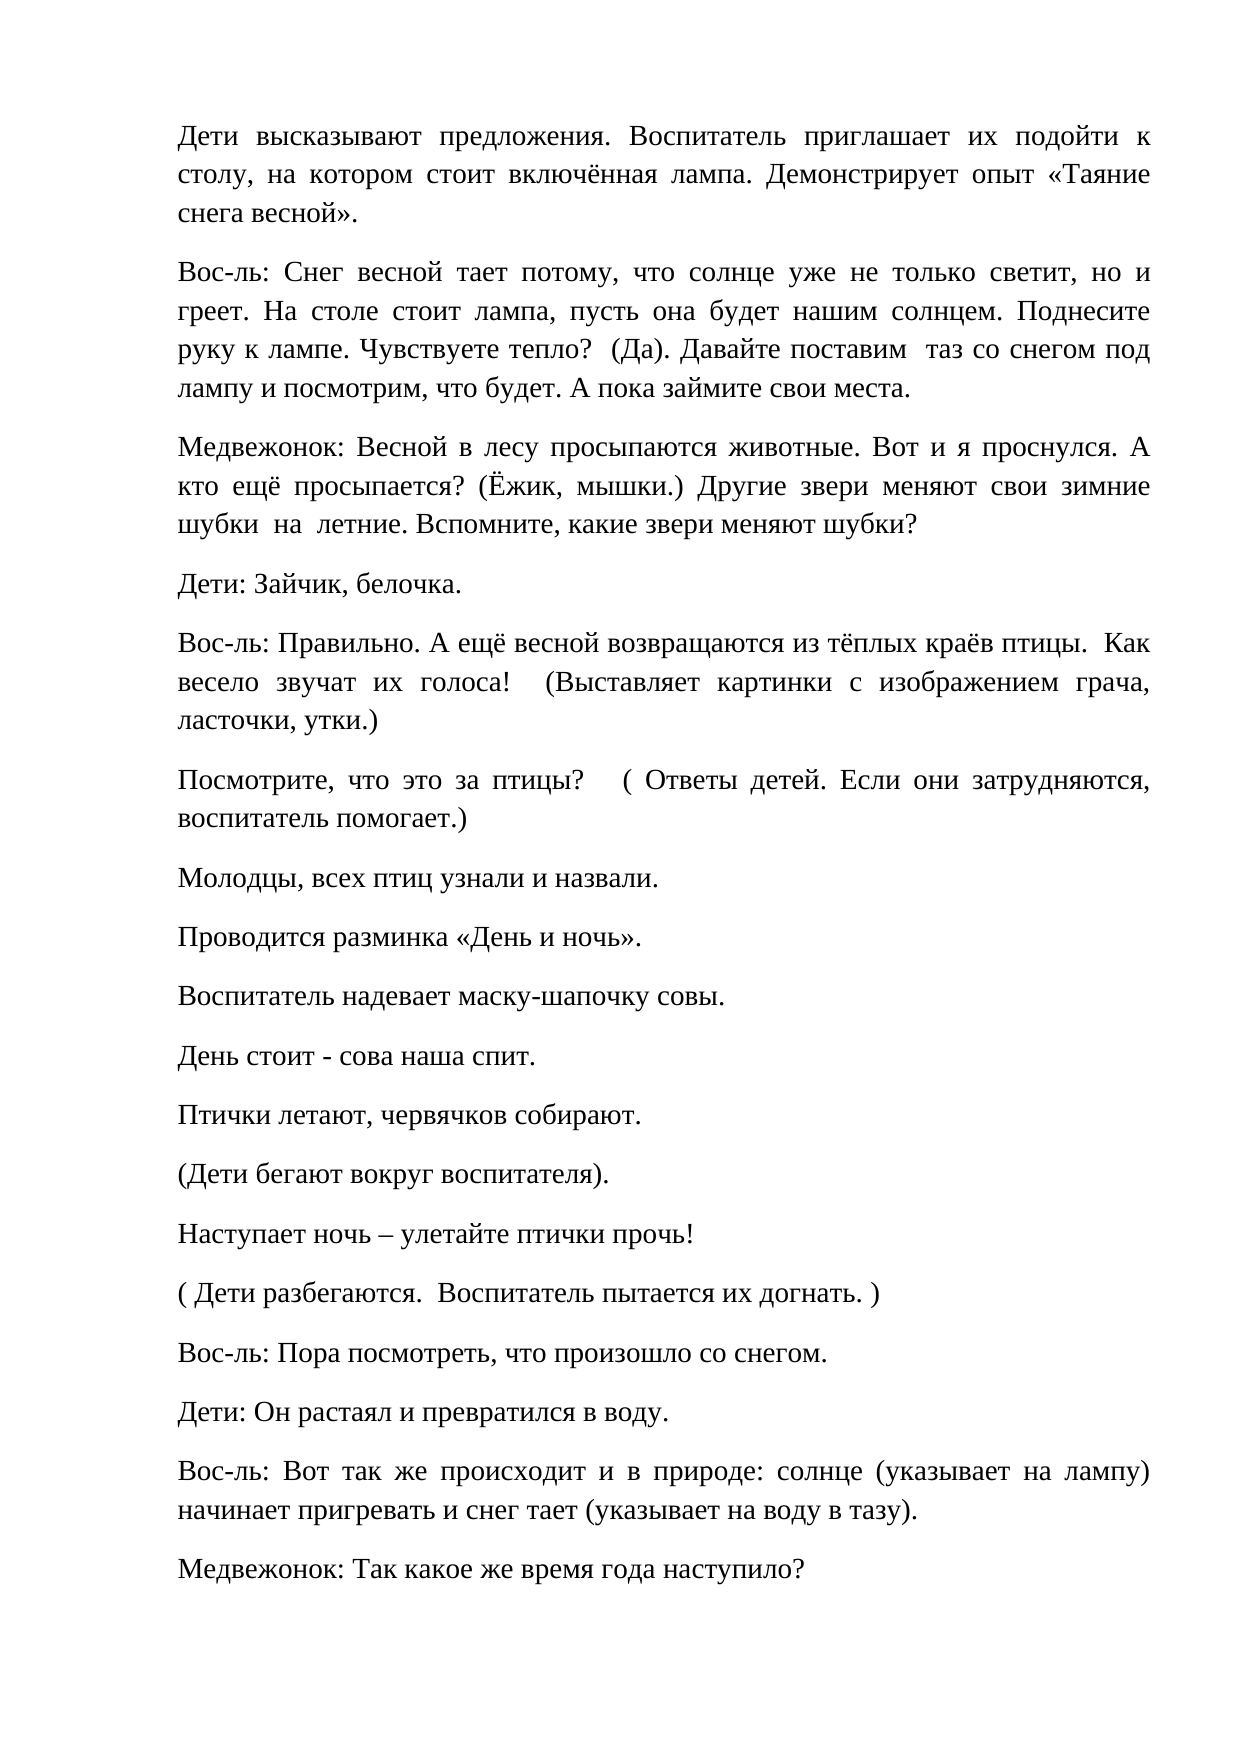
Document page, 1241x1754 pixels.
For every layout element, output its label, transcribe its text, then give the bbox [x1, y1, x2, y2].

text День стоит - сова наша спит. [177, 1038, 1152, 1071]
text Медвежонок: Так какое же время года наступило? [177, 1551, 1152, 1585]
text Вос-ль: Пора посмотреть, что произошло со снегом. [177, 1335, 1152, 1368]
text Проводится разминка «День и ночь». [177, 919, 1152, 953]
text (Дети бегают вокруг воспитателя). [177, 1157, 1152, 1190]
text Вос-ль: Снег весной тает потому, что солнце уже не только светит, но и греет. На столе стоит лампа, пусть она будет нашим солнцем. Поднесите руку к лампе. Чувствуете тепло? (Да). Давайте поставим таз со снегом под лампу и посмотрим, что будет. А пока займите свои места. [177, 254, 1152, 404]
text Птички летают, червячков собирают. [177, 1097, 1152, 1131]
text Вос-ль: Правильно. А ещё весной возвращаются из тёплых краёв птицы. Как весело звучат их голоса! (Выставляет картинки с изображением грача, ласточки, утки.) [177, 625, 1152, 736]
text Молодцы, всех птиц узнали и назвали. [177, 860, 1152, 893]
text Наступает ночь – улетайте птички прочь! [177, 1216, 1152, 1249]
text Посмотрите, что это за птицы? ( Ответы детей. Если они затрудняются, воспитатель помогает.) [177, 762, 1152, 834]
text ( Дети разбегаются. Воспитатель пытается их догнать. ) [177, 1275, 1152, 1309]
text Дети высказывают предложения. Воспитатель приглашает их подойти к столу, на котором стоит включённая лампа. Демонстрирует опыт «Таяние снега весной». [177, 118, 1152, 229]
text Воспитатель надевает маску-шапочку совы. [177, 978, 1152, 1012]
text Вос-ль: Вот так же происходит и в природе: солнце (указывает на лампу) начинает пригревать и снег тает (указывает на воду в тазу). [177, 1453, 1152, 1526]
text Дети: Он растаял и превратился в воду. [177, 1394, 1152, 1428]
text Дети: Зайчик, белочка. [177, 566, 1152, 599]
text Медвежонок: Весной в лесу просыпаются животные. Вот и я проснулся. А кто ещё просыпается? (Ёжик, мышки.) Другие звери меняют свои зимние шубки на летние. Вспомните, какие звери меняют шубки? [177, 429, 1152, 540]
